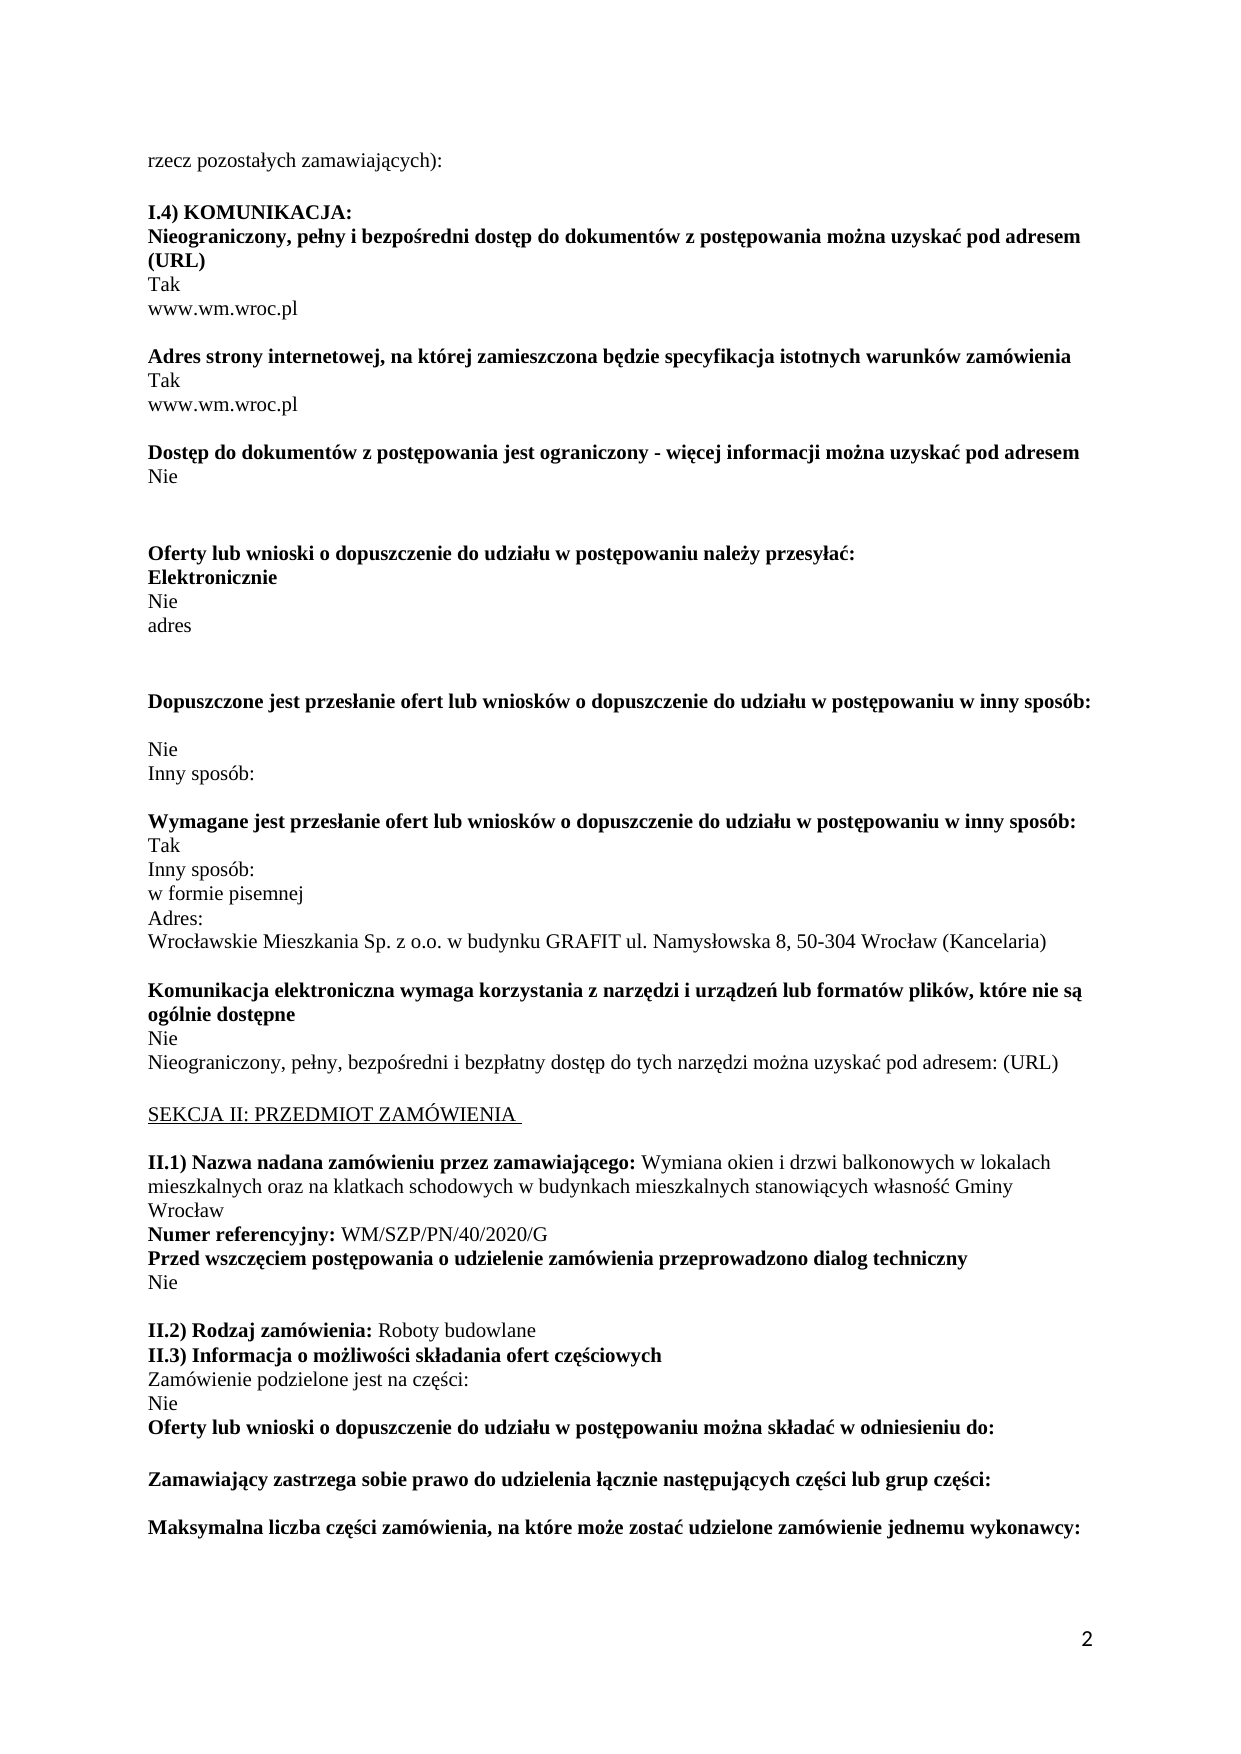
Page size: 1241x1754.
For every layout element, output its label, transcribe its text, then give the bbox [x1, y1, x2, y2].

text Dostęp do dokumentów z postępowania jest ograniczony - więcej informacji można uzyskać pod adresem [148, 416, 1093, 464]
text Komunikacja elektroniczna wymaga korzystania z narzędzi i urządzeń lub formatów plików, które nie są ogólnie dostępne [148, 953, 1093, 1026]
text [148, 148, 1093, 200]
text Nie adres [148, 589, 1093, 665]
text Nie [148, 464, 1093, 516]
text II.1) Nazwa nadana zamówieniu przez zamawiającego: Wymiana okien i drzwi balkonowych w lokalach mieszkalnych oraz na klatkach schodowych w budynkach mieszkalnych stanowiących własność Gminy Wrocław Numer referencyjny: WM/SZP/PN/40/2020/G Przed wszczęciem postępowania o udzielenie zamówienia przeprowadzono dialog techniczny [148, 1126, 1093, 1270]
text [148, 1467, 1093, 1587]
text Nie Nieograniczony, pełny, bezpośredni i bezpłatny dostęp do tych narzędzi można uzyskać pod adresem: (URL) [148, 1026, 1093, 1102]
text Adres strony internetowej, na której zamieszczona będzie specyfikacja istotnych warunków zamówienia [148, 320, 1093, 368]
text Nie [148, 1270, 1093, 1294]
text II.2) Rodzaj zamówienia: Roboty budowlane II.3) Informacja o możliwości składania ofert częściowych Zamówienie podzielone jest na części: [148, 1294, 1093, 1391]
text SEKCJA II: PRZEDMIOT ZAMÓWIENIA [148, 1102, 1093, 1126]
text Tak www.wm.wroc.pl [148, 368, 1093, 416]
text Dopuszczone jest przesłanie ofert lub wniosków o dopuszczenie do udziału w postępowaniu w inny sposób: Nie Inny sposób: Wymagane jest przesłanie ofert lub wniosków o dopuszczenie do udziału w postępowaniu w inny sposób: Tak Inny sposób: w formie pisemnej Adres: Wrocławskie Mieszkania Sp. z o.o. w budynku GRAFIT ul. Namysłowska 8, 50-304 Wrocław (Kancelaria) [148, 689, 1093, 953]
text Nie Oferty lub wnioski o dopuszczenie do udziału w postępowaniu można składać w odniesieniu do: [148, 1391, 1093, 1467]
text I.4) KOMUNIKACJA: Nieograniczony, pełny i bezpośredni dostęp do dokumentów z postępowania można uzyskać pod adresem (URL) [148, 200, 1093, 272]
text Tak www.wm.wroc.pl [148, 272, 1093, 320]
text Oferty lub wnioski o dopuszczenie do udziału w postępowaniu należy przesyłać: Elektronicznie [148, 516, 1093, 589]
